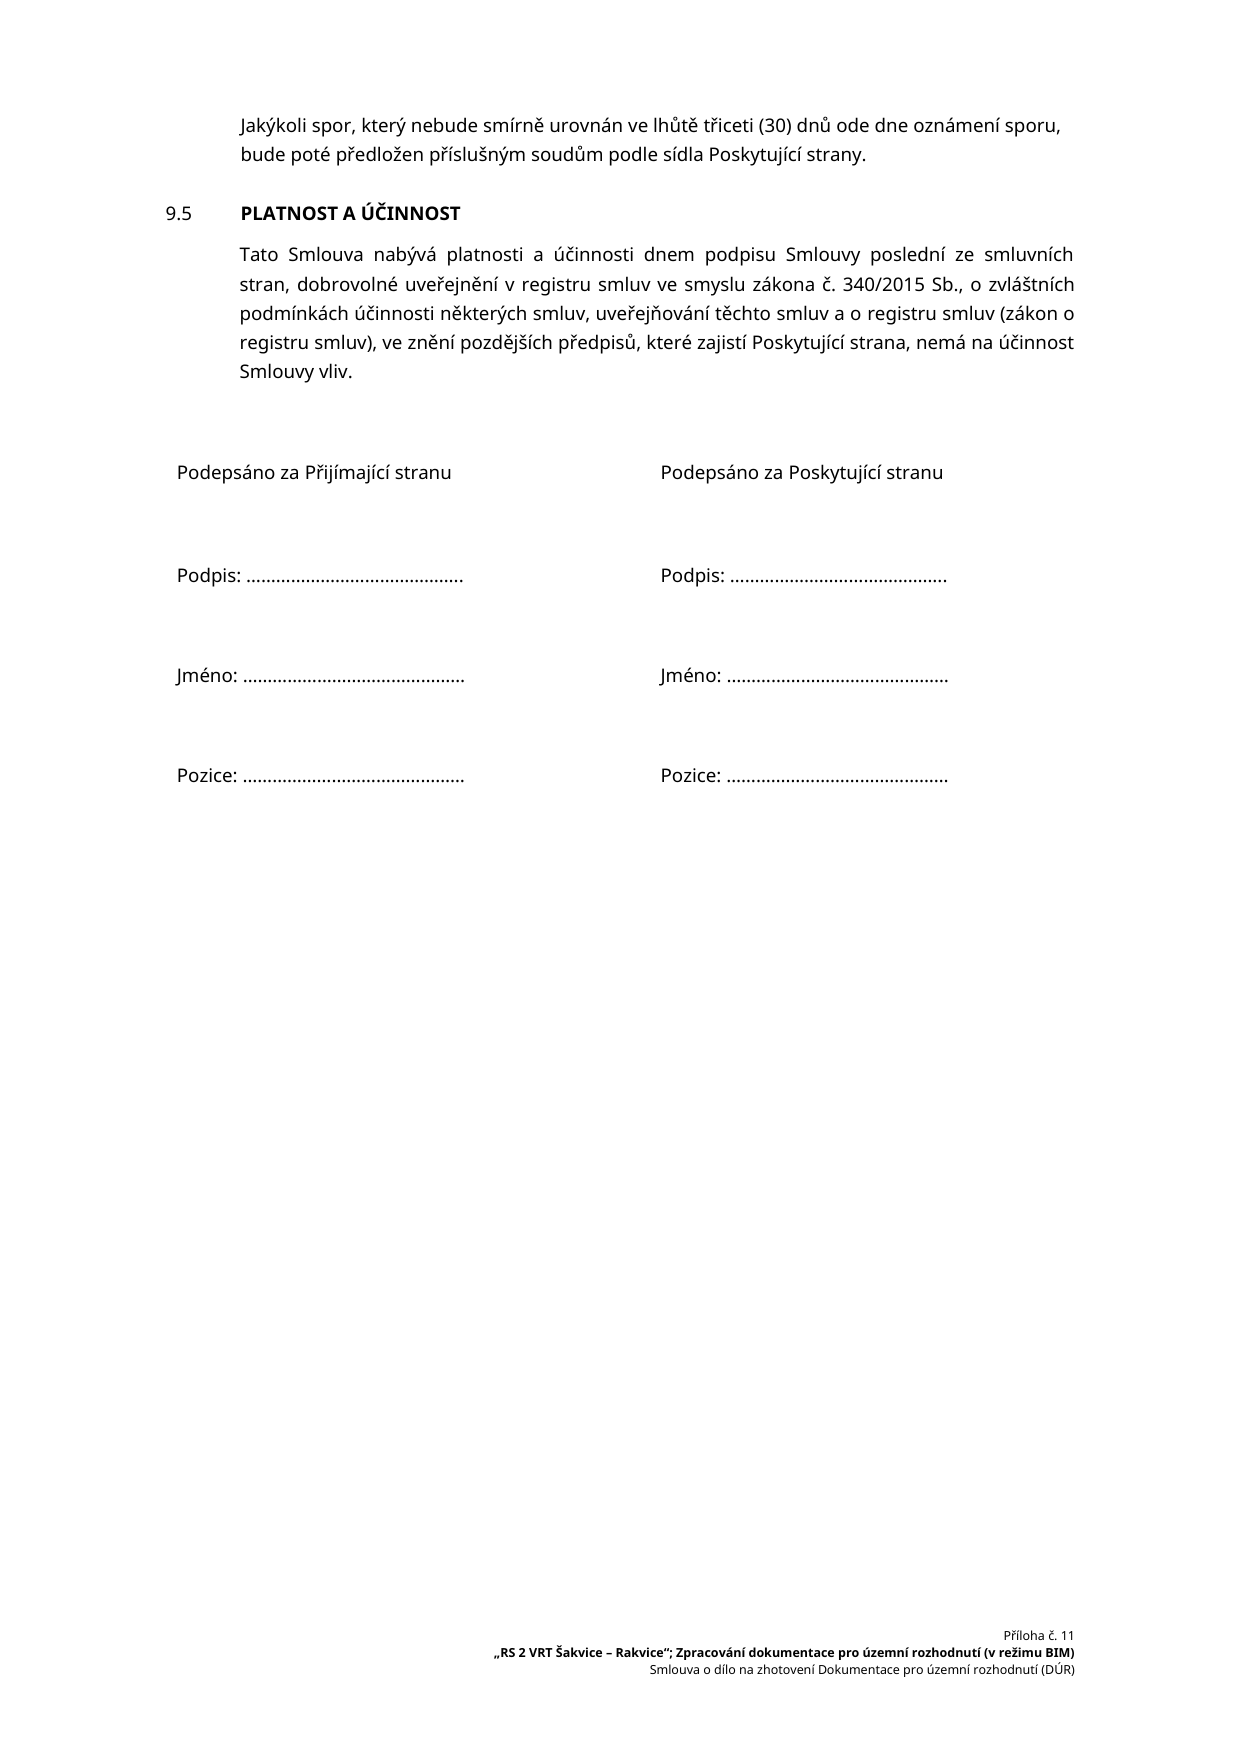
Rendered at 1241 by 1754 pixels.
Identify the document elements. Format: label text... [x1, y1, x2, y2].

table_cell Podpis: …………………………………….. Jméno: ……………………………………… Pozice: ……………………………………… [165, 512, 649, 812]
table_header Podepsáno za Poskytující stranu [649, 459, 1133, 512]
table_header Podepsáno za Přijímající stranu [165, 459, 649, 512]
list PLATNOST A ÚČINNOST [165, 200, 1075, 226]
text Jakýkoli spor, který nebude smírně urovnán ve lhůtě třiceti (30) dnů ode dne oznámení sporu, bude poté předložen příslušným soudům podle sídla Poskytující strany. [240, 112, 1062, 167]
table_cell Podpis: …………………………………….. Jméno: ……………………………………… Pozice: ……………………………………… [649, 512, 1133, 812]
text Tato Smlouva nabývá platnosti a účinnosti dnem podpisu Smlouvy poslední ze smluvních stran, dobrovolné uveřejnění v registru smluv ve smyslu zákona č. 340/2015 Sb., o zvláštních podmínkách účinnosti některých smluv, uveřejňování těchto smluv a o registru smluv (zákon o registru smluv), ve znění pozdějších předpisů, které zajistí Poskytující strana, nemá na účinnost Smlouvy vliv. [165, 242, 1075, 384]
